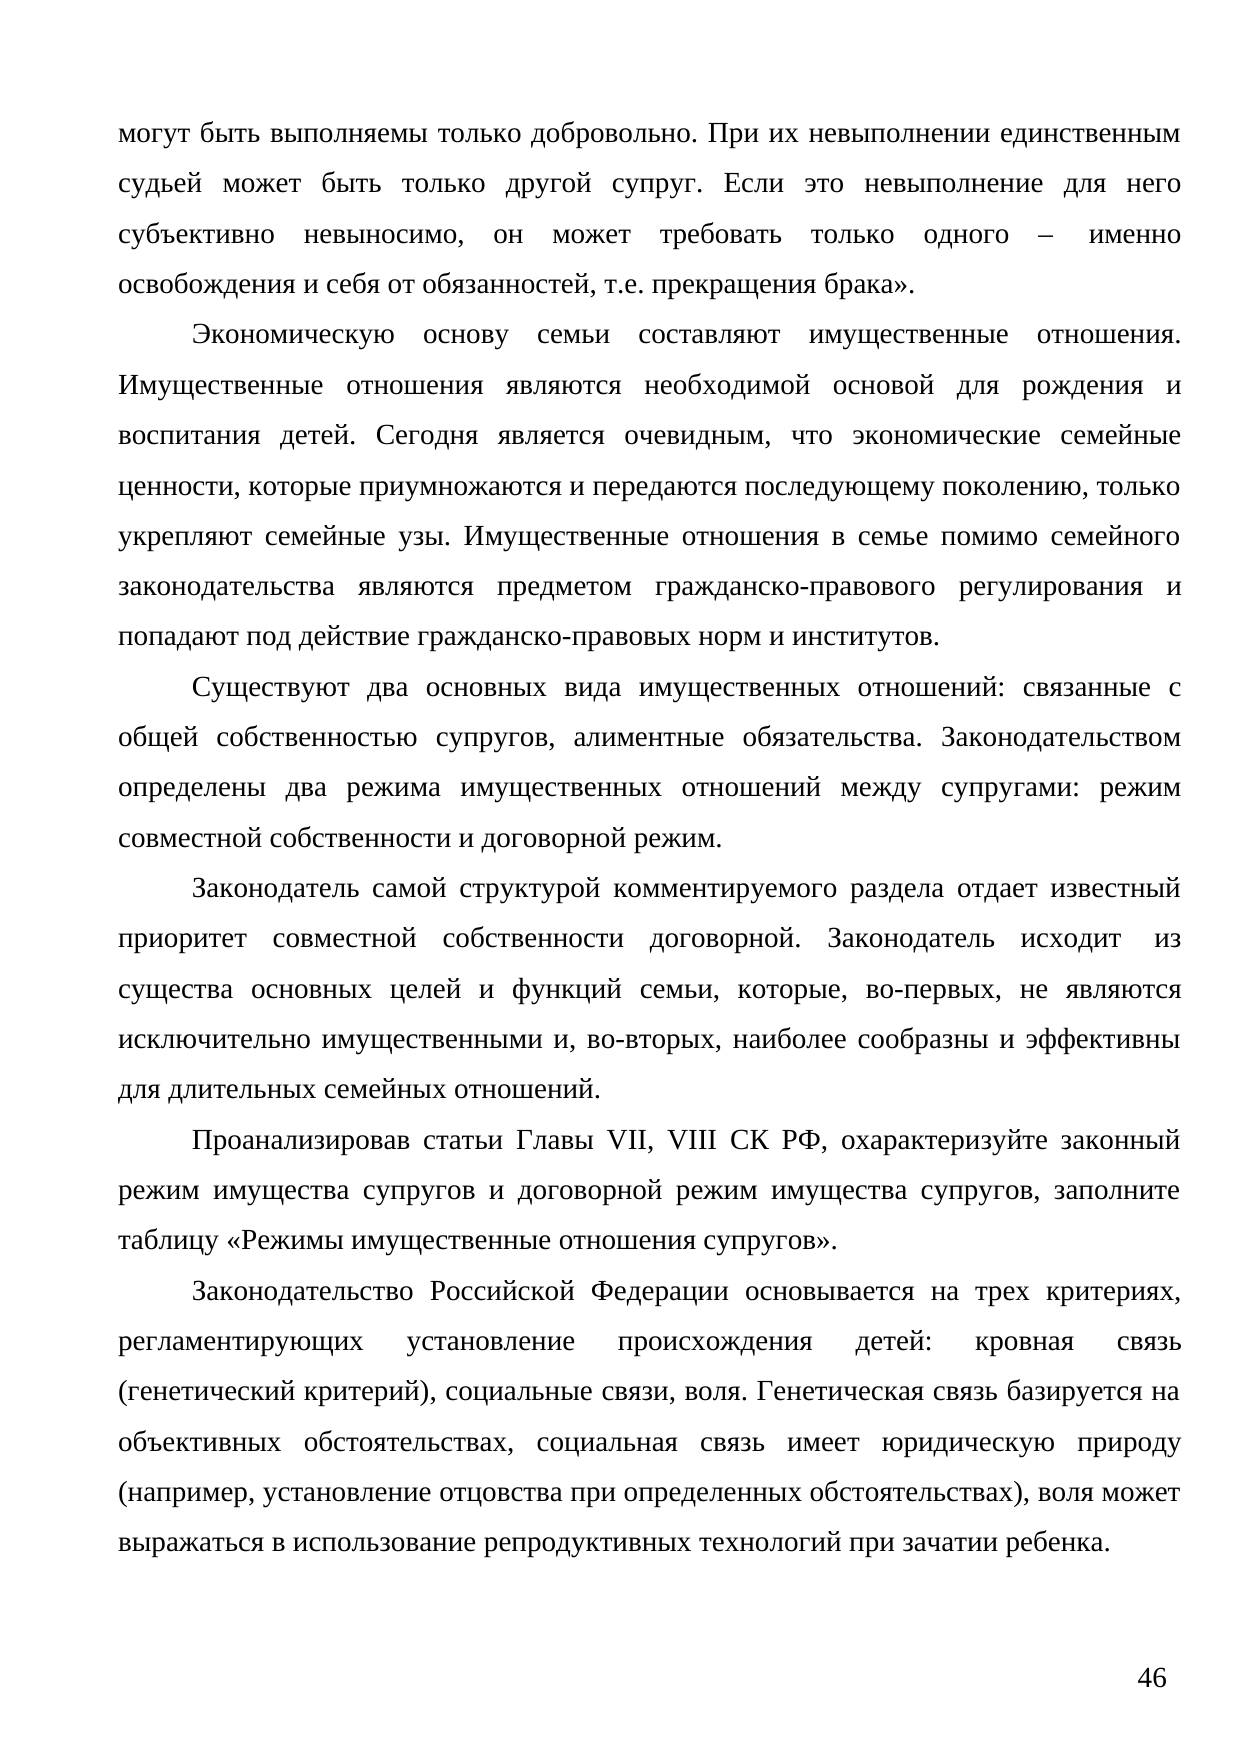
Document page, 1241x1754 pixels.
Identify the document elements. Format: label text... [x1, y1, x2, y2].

text Законодательство Российской Федерации основывается на трех критериях, регламентирующих установление происхождения детей: кровная связь (генетический критерий), социальные связи, воля. Генетическая связь базируется на объективных обстоятельствах, социальная связь имеет юридическую природу (например, установление отцовства при определенных обстоятельствах), воля может выражаться в использование репродуктивных технологий при зачатии ребенка. [118, 1273, 1181, 1558]
text Существуют два основных вида имущественных отношений: связанные с общей собственностью супругов, алиментные обязательства. Законодательством определены два режима имущественных отношений между супругами: режим совместной собственности и договорной режим. [118, 669, 1181, 853]
text Законодатель самой структурой комментируемого раздела отдает известный приоритет совместной собственности договорной. Законодатель исходит из существа основных целей и функций семьи, которые, во-первых, не являются исключительно имущественными и, во-вторых, наиболее сообразны и эффективны для длительных семейных отношений. [118, 870, 1181, 1105]
text Проанализировав статьи Главы VII, VIII СК РФ, охарактеризуйте законный режим имущества супругов и договорной режим имущества супругов, заполните таблицу «Режимы имущественные отношения супругов». [118, 1122, 1181, 1256]
text могут быть выполняемы только добровольно. При их невыполнении единственным судьей может быть только другой супруг. Если это невыполнение для него субъективно невыносимо, он может требовать только одного – именно освобождения и себя от обязанностей, т.е. прекращения брака». [118, 115, 1182, 300]
text Экономическую основу семьи составляют имущественные отношения. Имущественные отношения являются необходимой основой для рождения и воспитания детей. Сегодня является очевидным, что экономические семейные ценности, которые приумножаются и передаются последующему поколению, только укрепляют семейные узы. Имущественные отношения в семье помимо семейного законодательства являются предметом гражданско-правового регулирования и попадают под действие гражданско-правовых норм и институтов. [118, 317, 1182, 652]
